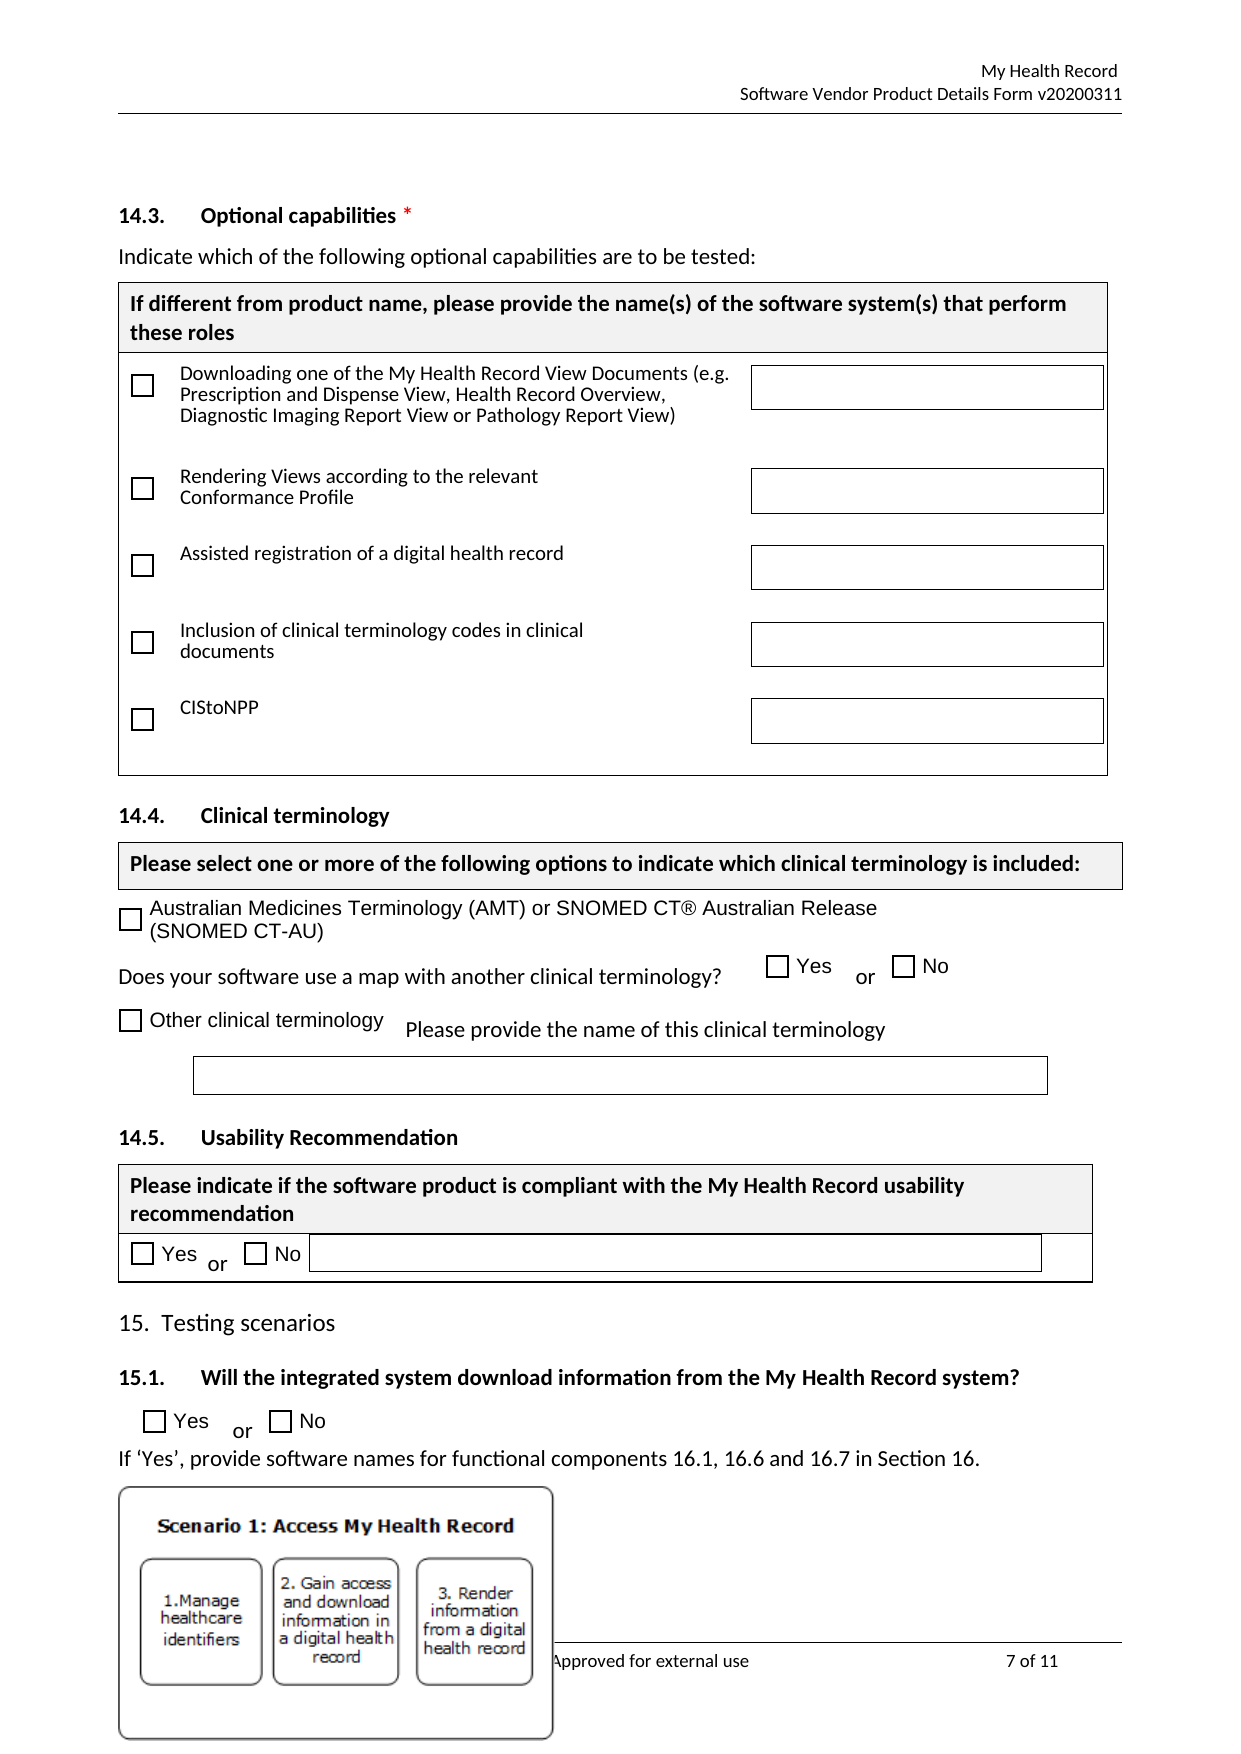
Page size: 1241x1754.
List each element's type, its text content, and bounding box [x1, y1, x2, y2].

subtitle Testing scenarios [118, 1307, 1122, 1338]
table_cell [119, 468, 169, 545]
picture [117, 1486, 555, 1741]
text or [118, 1403, 1122, 1444]
table_cell [119, 699, 169, 775]
table_cell [119, 545, 169, 622]
text Does your software use a map with another clinical terminology? or [118, 949, 1122, 990]
table_cell [740, 468, 1107, 545]
subtitle Clinical terminology [118, 801, 1122, 829]
table_cell [740, 622, 1107, 698]
table_cell [169, 699, 739, 775]
table_header Please indicate if the software product is compliant with the My Health Record usability recommendation [119, 1165, 1092, 1233]
table_cell [169, 622, 739, 698]
subtitle Usability Recommendation [118, 1123, 1122, 1151]
table_cell [169, 545, 739, 622]
subtitle Optional capabilities * [118, 201, 1122, 229]
table_cell [169, 353, 739, 468]
table_cell [119, 622, 169, 698]
text Indicate which of the following optional capabilities are to be tested: [118, 242, 1122, 270]
table_cell [740, 699, 1107, 775]
table_cell [119, 353, 169, 468]
table_cell [740, 353, 1107, 468]
subtitle Will the integrated system download information from the My Health Record system? [118, 1363, 1122, 1391]
table_header Please select one or more of the following options to indicate which clinical terminology is included: [119, 843, 1122, 889]
text Please provide the name of this clinical terminology [118, 1002, 1122, 1043]
table_cell [169, 468, 739, 545]
table_header If different from product name, please provide the name(s) of the software system(s) that perform these roles [119, 283, 1107, 352]
text If ‘Yes’, provide software names for functional components 16.1, 16.6 and 16.7 in Section 16. [118, 1444, 1122, 1473]
table_cell [740, 545, 1107, 622]
table_cell or [119, 1234, 1092, 1281]
